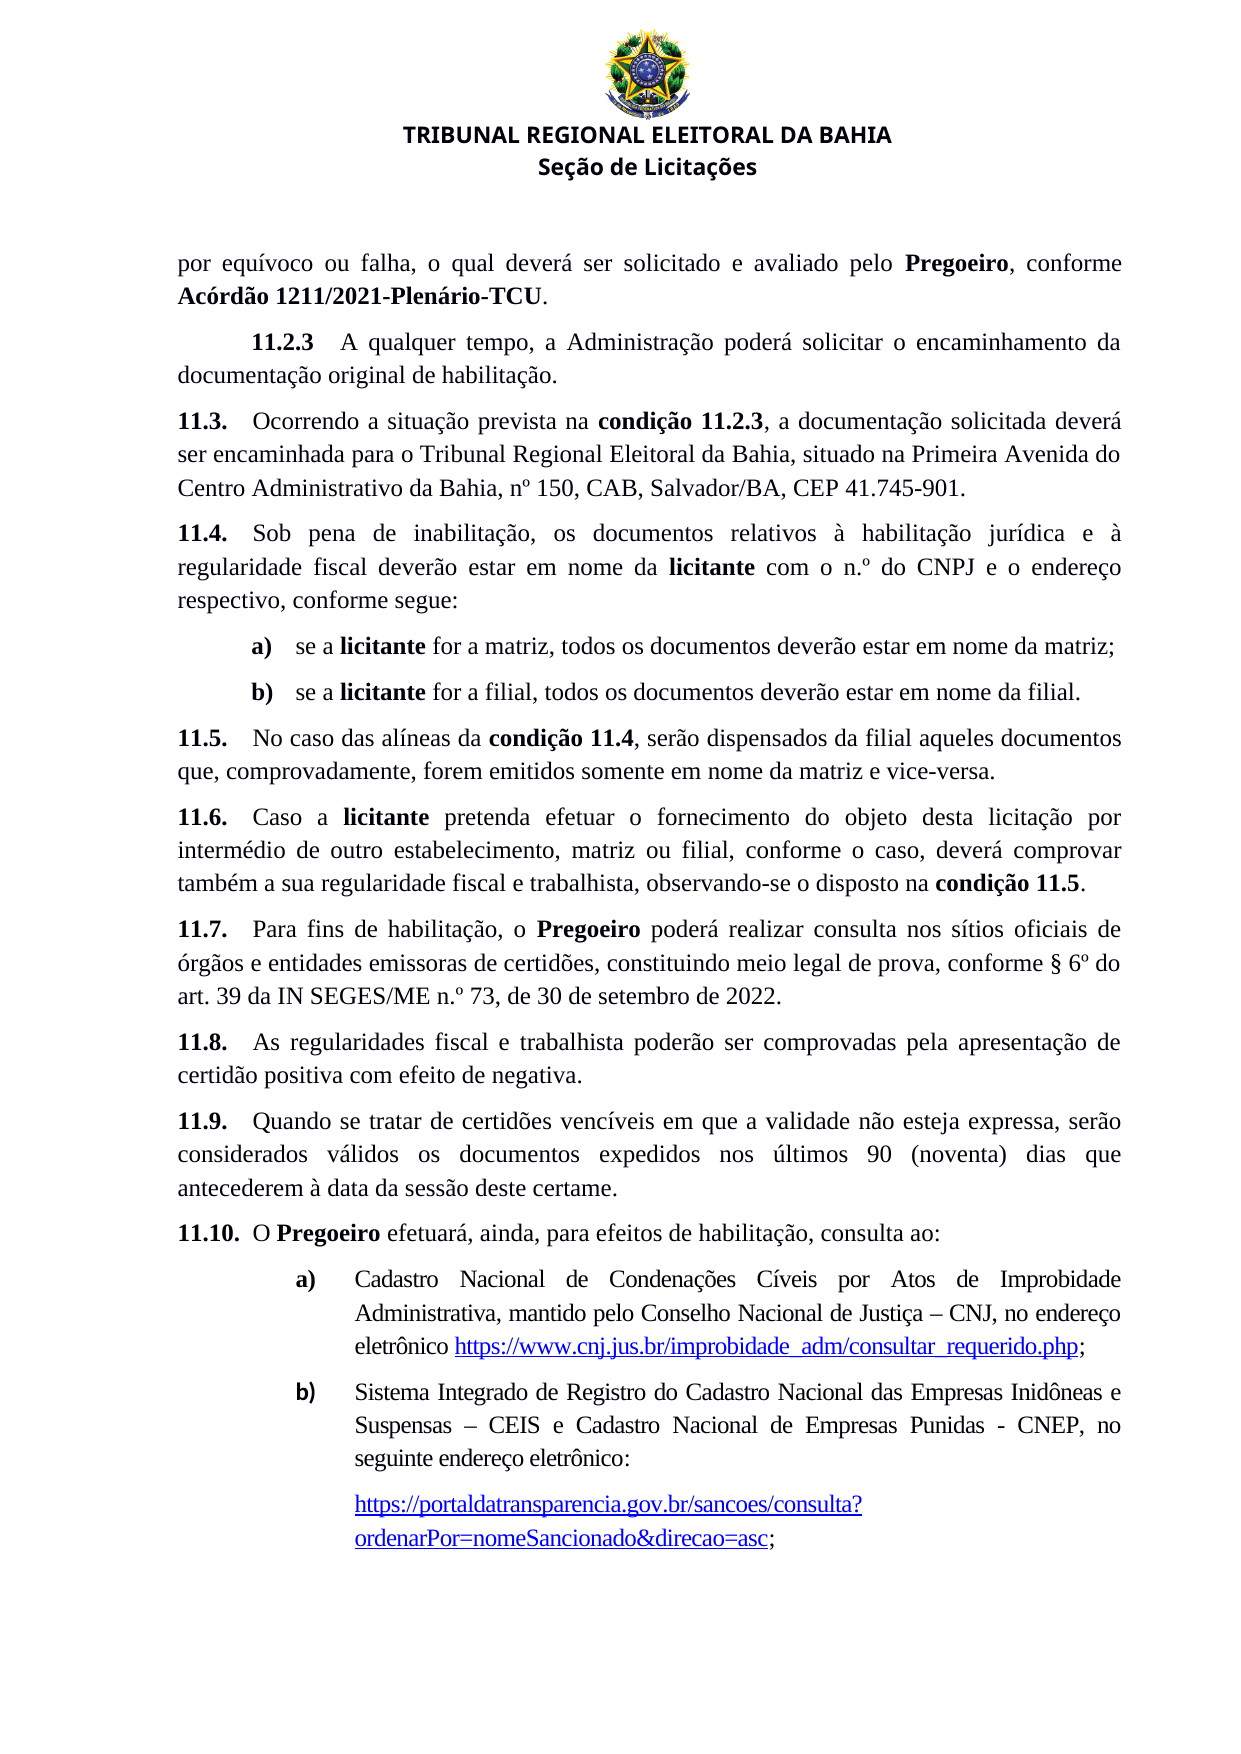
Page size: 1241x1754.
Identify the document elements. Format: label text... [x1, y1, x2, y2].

text 11.3. Ocorrendo a situação prevista na condição 11.2.3, a documentação solicitada deverá ser encaminhada para o Tribunal Regional Eleitoral da Bahia, situado na Primeira Avenida do Centro Administrativo da Bahia, nº 150, CAB, Salvador/BA, CEP 41.745-901. [177, 403, 1122, 503]
text 11.7. Para fins de habilitação, o Pregoeiro poderá realizar consulta nos sítios oficiais de órgãos e entidades emissoras de certidões, constituindo meio legal de prova, conforme § 6º do art. 39 da IN SEGES/ME n.º 73, de 30 de setembro de 2022. [177, 911, 1122, 1011]
text https://portaldatransparencia.gov.br/sancoes/consulta?ordenarPor=nomeSancionado&direcao=asc; [354, 1486, 1122, 1553]
text 11.8. As regularidades fiscal e trabalhista poderão ser comprovadas pela apresentação de certidão positiva com efeito de negativa. [177, 1023, 1122, 1090]
list Cadastro Nacional de Condenações Cíveis por Atos de Improbidade Administrativa, mantido pelo Conselho Nacional de Justiça – CNJ, no endereço eletrônico https://www.cnj.jus.br/improbidade_adm/consultar_requerido.php; [295, 1261, 1122, 1361]
text 11.6. Caso a licitante pretenda efetuar o fornecimento do objeto desta licitação por intermédio de outro estabelecimento, matriz ou filial, conforme o caso, deverá comprovar também a sua regularidade fiscal e trabalhista, observando-se o disposto na condição 11.5. [177, 798, 1122, 898]
list se a licitante for a filial, todos os documentos deverão estar em nome da filial. [251, 673, 1122, 707]
text 11.2.3 A qualquer tempo, a Administração poderá solicitar o encaminhamento da documentação original de habilitação. [177, 323, 1122, 390]
text 11.4. Sob pena de inabilitação, os documentos relativos à habilitação jurídica e à regularidade fiscal deverão estar em nome da licitante com o n.º do CNPJ e o endereço respectivo, conforme segue: [177, 515, 1122, 615]
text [177, 244, 1122, 311]
text 11.10. O Pregoeiro efetuará, ainda, para efeitos de habilitação, consulta ao: [177, 1215, 1122, 1248]
text 11.5. No caso das alíneas da condição 11.4, serão dispensados da filial aqueles documentos que, comprovadamente, forem emitidos somente em nome da matriz e vice-versa. [177, 719, 1122, 786]
list se a licitante for a matriz, todos os documentos deverão estar em nome da matriz; [251, 628, 1122, 661]
text 11.9. Quando se tratar de certidões vencíveis em que a validade não esteja expressa, serão considerados válidos os documentos expedidos nos últimos 90 (noventa) dias que antecederem à data da sessão deste certame. [177, 1103, 1122, 1203]
list Sistema Integrado de Registro do Cadastro Nacional das Empresas Inidôneas e Suspensas – CEIS e Cadastro Nacional de Empresas Punidas - CNEP, no seguinte endereço eletrônico: [295, 1373, 1122, 1473]
